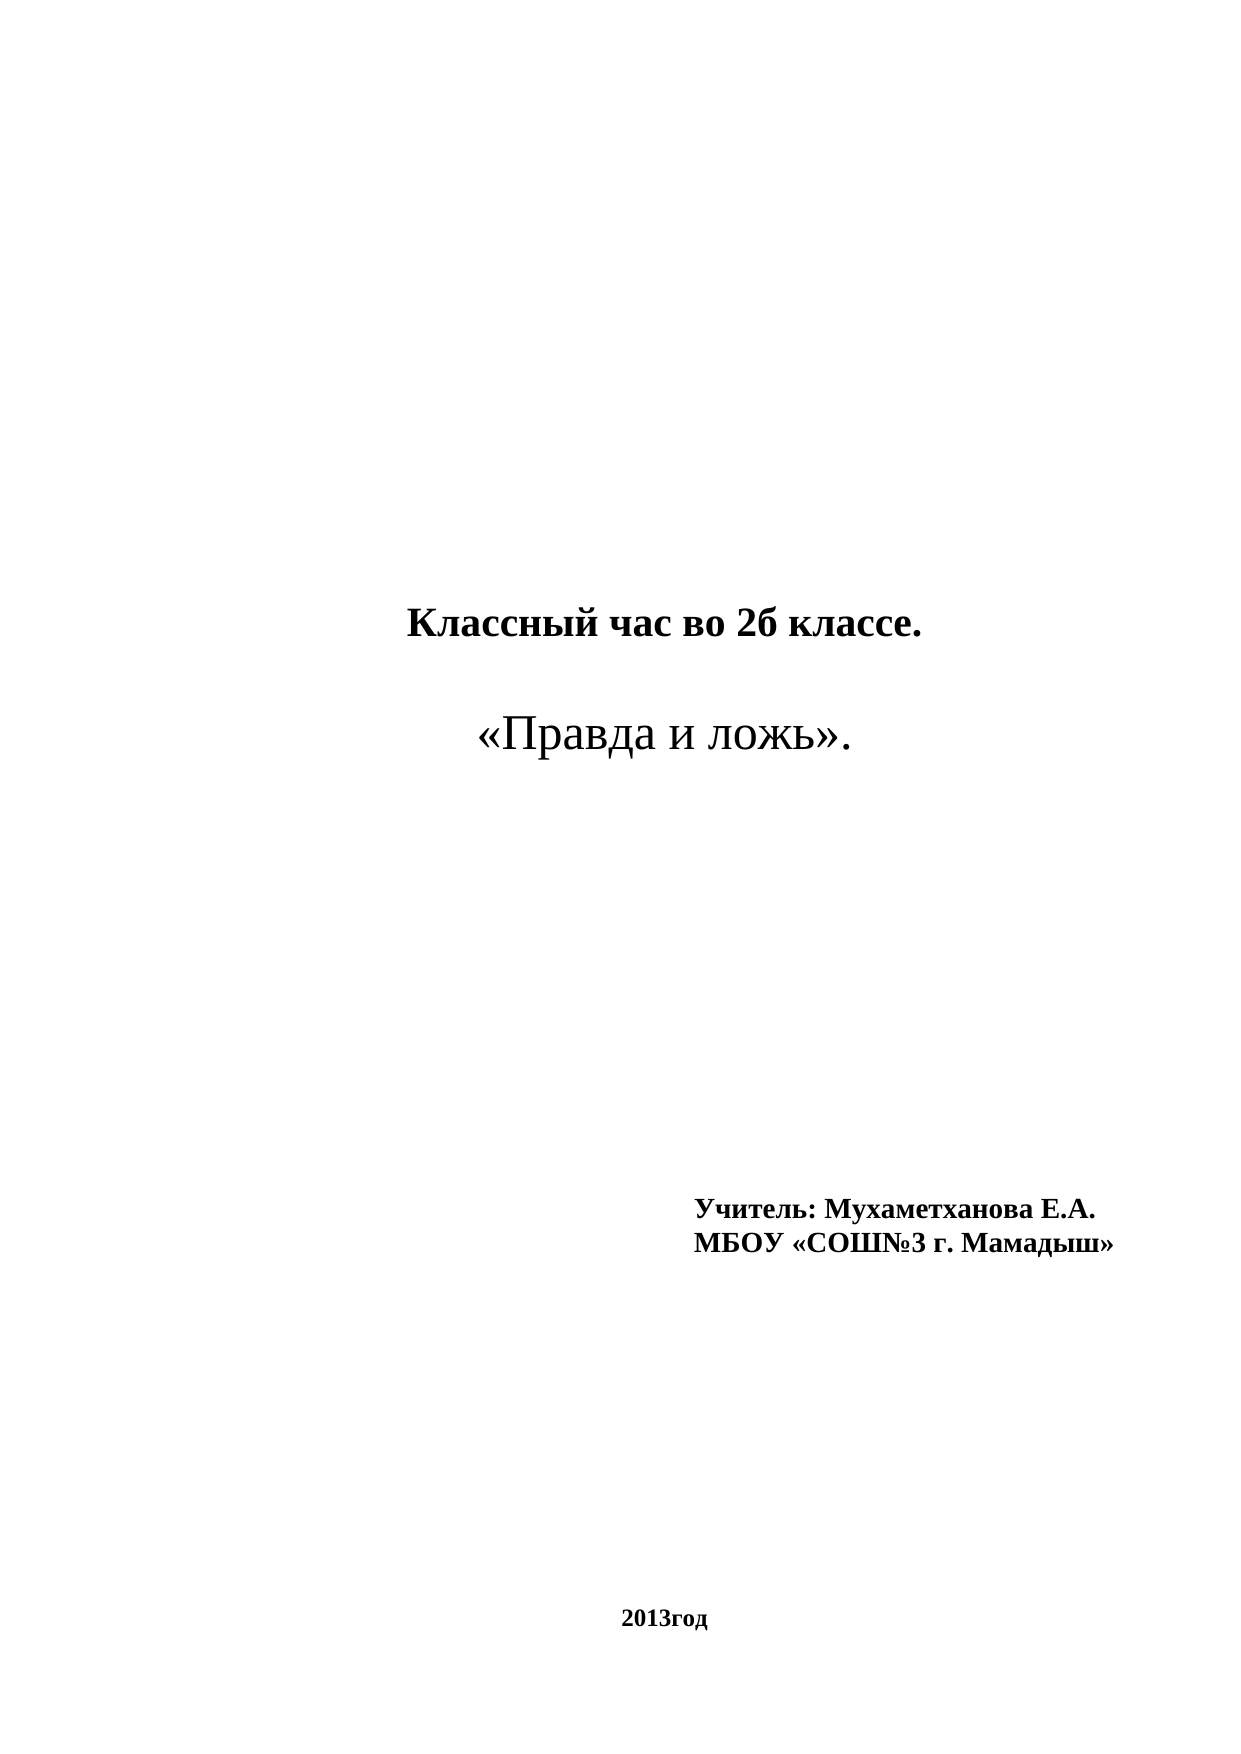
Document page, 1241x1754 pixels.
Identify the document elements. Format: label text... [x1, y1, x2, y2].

text МБОУ «СОШ№3 г. Мамадыш» [620, 1225, 1152, 1258]
text Классный час во 2б классе. [177, 597, 1152, 645]
text Учитель: Мухаметханова Е.А. [620, 1191, 1152, 1225]
text 2013год [177, 1603, 1152, 1632]
text «Правда и ложь». [177, 703, 1152, 760]
